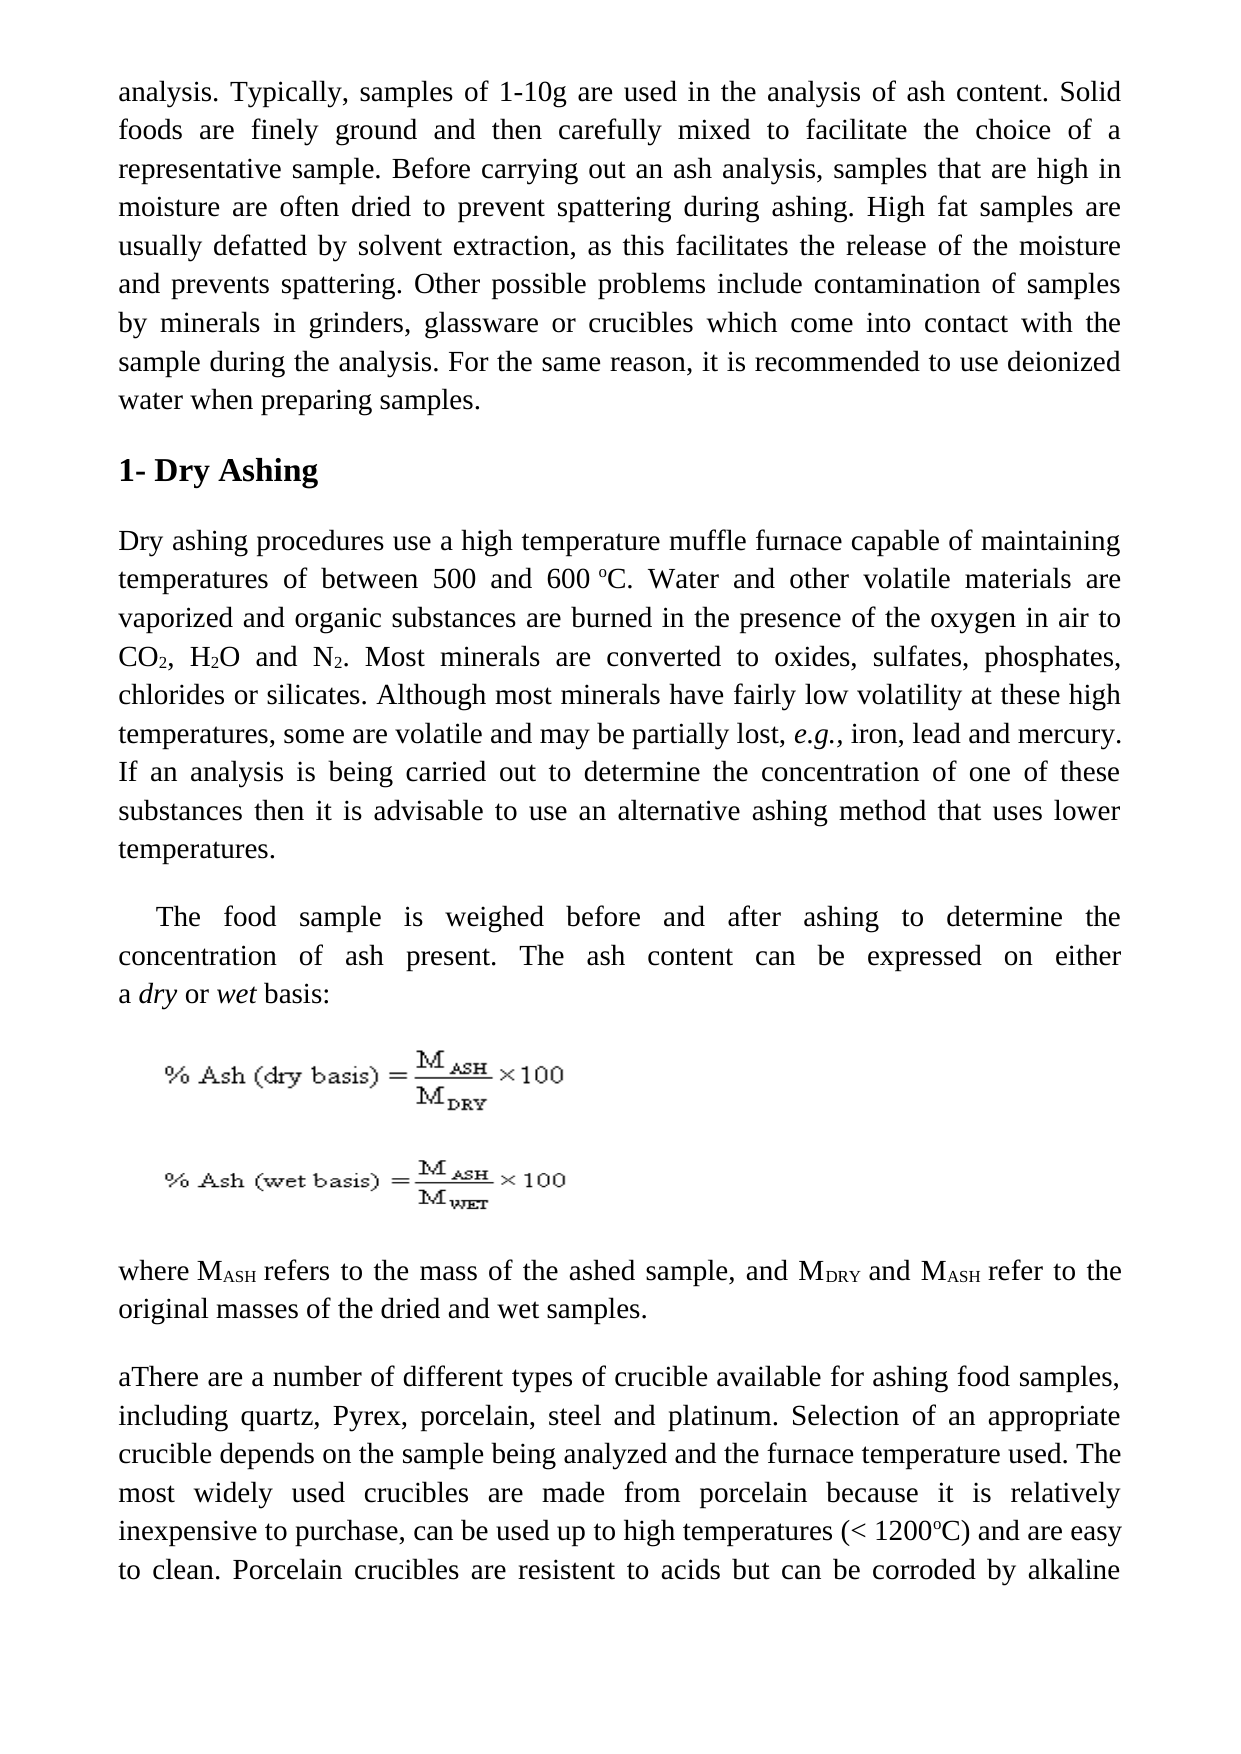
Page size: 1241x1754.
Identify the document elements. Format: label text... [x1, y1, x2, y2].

text The food sample is weighed before and after ashing to determine the concentration of ash present. The ash content can be expressed on either a dry or wet basis: [118, 899, 1122, 1010]
text 1- Dry Ashing [118, 450, 1122, 488]
picture [162, 1043, 571, 1115]
text Dry ashing procedures use a high temperature muffle furnace capable of maintaining temperatures of between 500 and 600 oC. Water and other volatile materials are vaporized and organic substances are burned in the presence of the oxygen in air to CO2, H2O and N2. Most minerals are converted to oxides, sulfates, phosphates, chlorides or silicates. Although most minerals have fairly low volatility at these high temperatures, some are volatile and may be partially lost, e.g., iron, lead and mercury. If an analysis is being carried out to determine the concentration of one of these substances then it is advisable to use an alternative ashing method that uses lower temperatures. [118, 523, 1122, 865]
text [118, 74, 1122, 416]
text where MASH refers to the mass of the ashed sample, and MDRY and MASH refer to the original masses of the dried and wet samples. [118, 1253, 1122, 1325]
picture [162, 1154, 571, 1213]
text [118, 1359, 1122, 1585]
